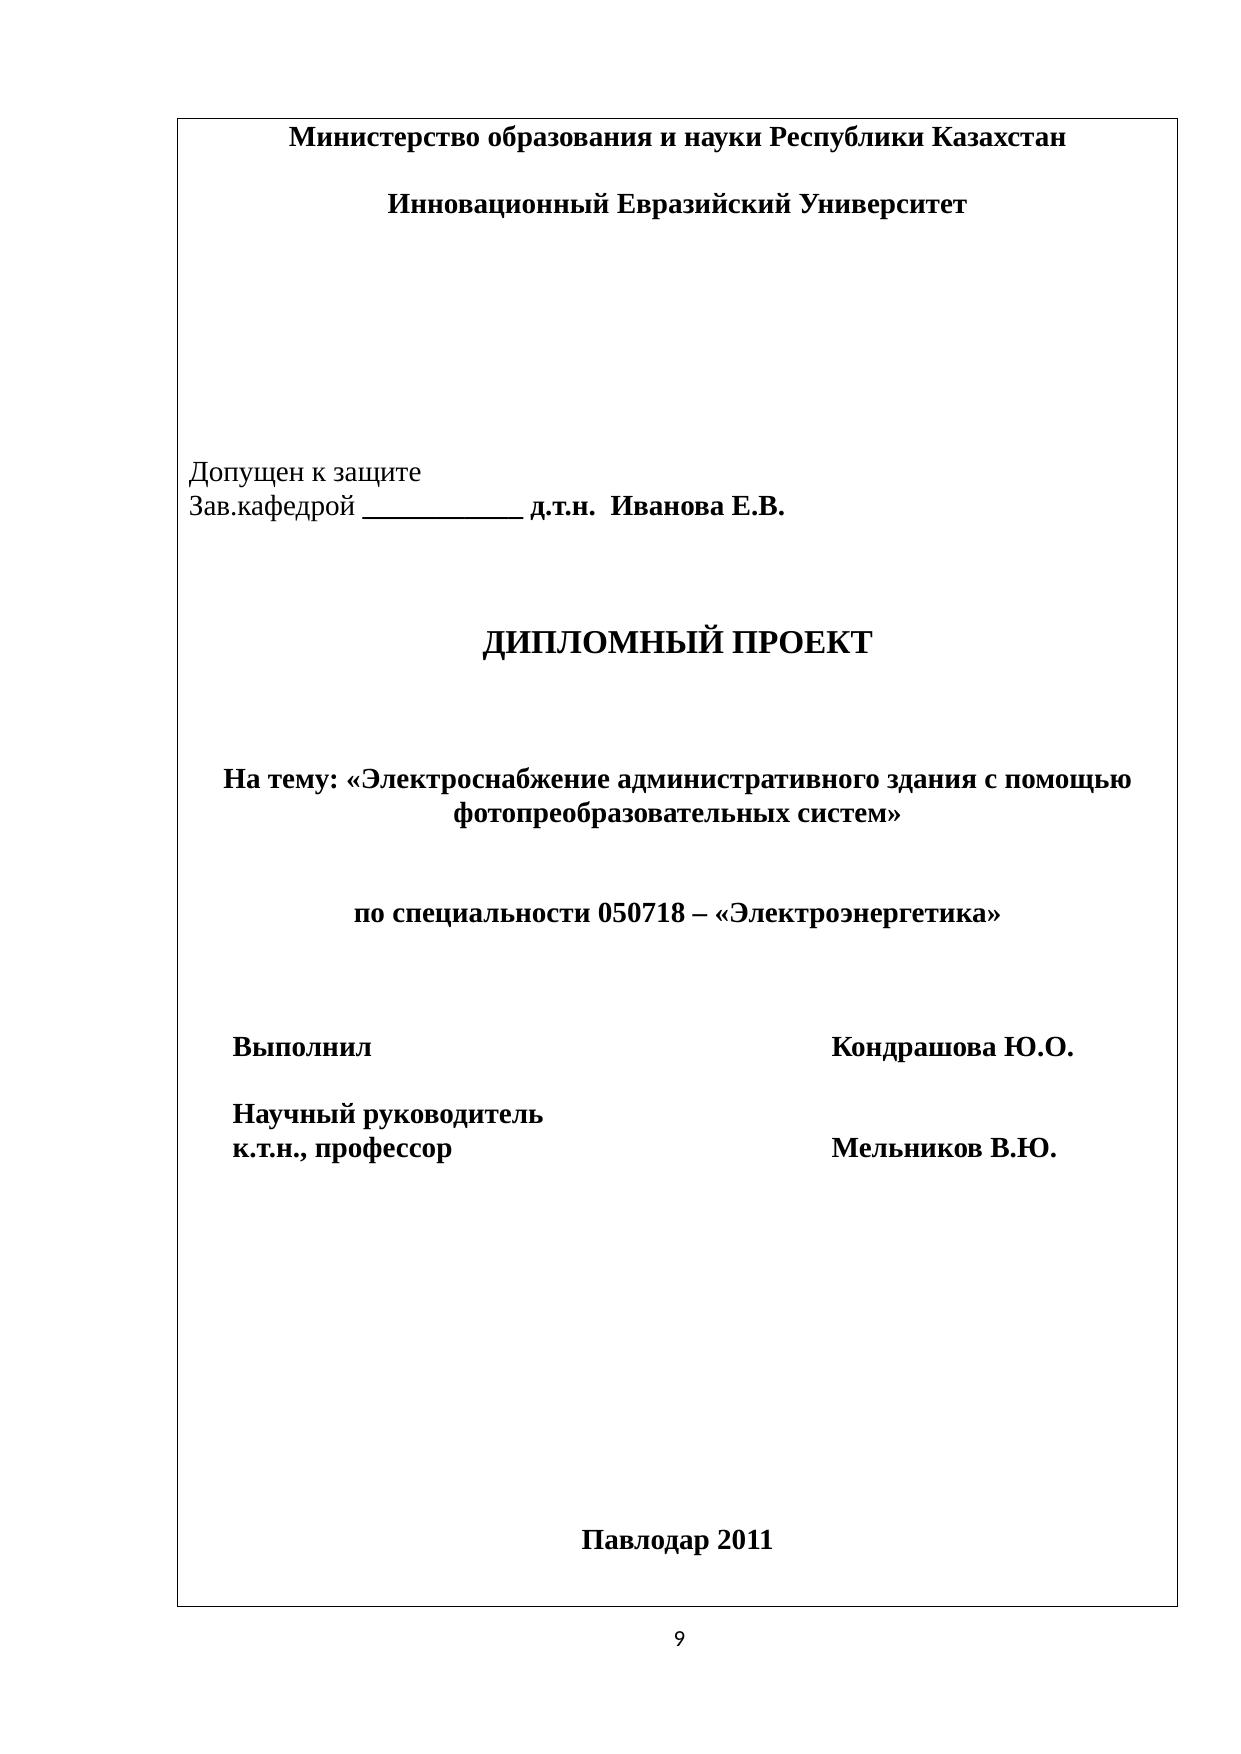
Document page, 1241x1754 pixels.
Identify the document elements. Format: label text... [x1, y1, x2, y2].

table_header Министерство образования и науки Республики Казахстан Инновационный Евразийский Университет Допущен к защите Зав.кафедрой ___________ д.т.н. Иванова Е.В. ДИПЛОМНЫЙ ПРОЕКТ На тему: «Электроснабжение административного здания с помощью фотопреобразовательных систем» по специальности 050718 – «Электроэнергетика» Выполнил Кондрашова Ю.О. Научный руководитель к.т.н., профессор Мельников В.Ю. Павлодар 2011 [178, 119, 1177, 1606]
